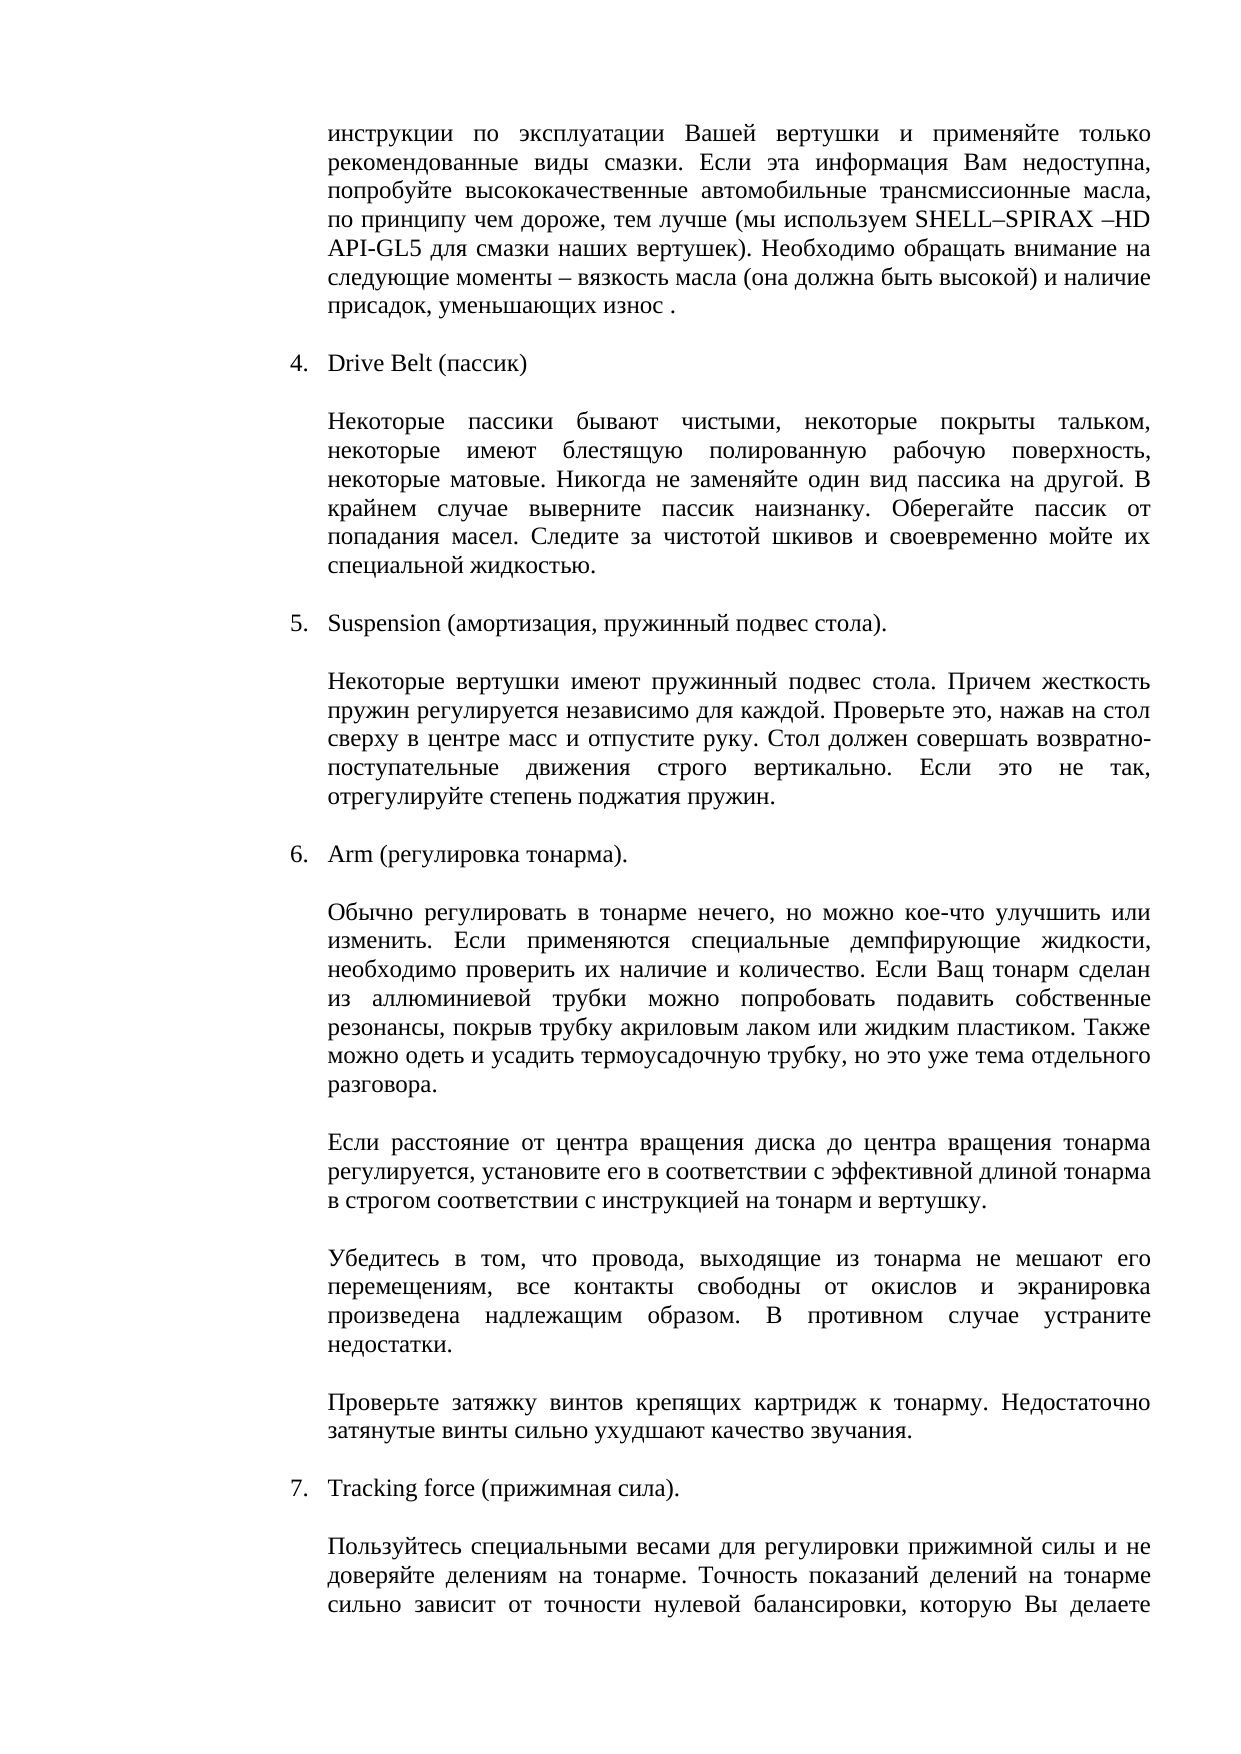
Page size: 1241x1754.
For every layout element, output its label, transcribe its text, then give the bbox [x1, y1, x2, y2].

text Некоторые пассики бывают чистыми, некоторые покрыты тальком, некоторые имеют блестящую полированную рабочую поверхность, некоторые матовые. Никогда не заменяйте один вид пассика на другой. В крайнем случае выверните пассик наизнанку. Оберегайте пассик от попадания масел. Следите за чистотой шкивов и своевременно мойте их специальной жидкостью. [327, 406, 1152, 579]
list Tracking force (прижимная сила). [290, 1473, 1152, 1502]
text Если расстояние от центра вращения диска до центра вращения тонарма регулируется, установите его в соответствии с эффективной длиной тонарма в строгом соответствии с инструкцией на тонарм и вертушку. [327, 1127, 1152, 1213]
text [327, 1531, 1152, 1618]
text Обычно регулировать в тонарме нечего, но можно кое-что улучшить или изменить. Если применяются специальные демпфирующие жидкости, необходимо проверить их наличие и количество. Если Ващ тонарм сделан из аллюминиевой трубки можно попробовать подавить собственные резонансы, покрыв трубку акриловым лаком или жидким пластиком. Также можно одеть и усадить термоусадочную трубку, но это уже тема отдельного разговора. [327, 897, 1152, 1098]
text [327, 118, 1152, 319]
text Проверьте затяжку винтов крепящих картридж к тонарму. Недостаточно затянутые винты сильно ухудшают качество звучания. [327, 1387, 1152, 1444]
text Некоторые вертушки имеют пружинный подвес стола. Причем жесткость пружин регулируется независимо для каждой. Проверьте это, нажав на стол сверху в центре масс и отпустите руку. Стол должен совершать возвратно-поступательные движения строго вертикально. Если это не так, отрегулируйте степень поджатия пружин. [327, 666, 1152, 810]
list Suspension (амортизация, пружинный подвес стола). [290, 608, 1152, 637]
list Arm (регулировка тонарма). [290, 839, 1152, 868]
text Убедитесь в том, что провода, выходящие из тонарма не мешают его перемещениям, все контакты свободны от окислов и экранировка произведена надлежащим образом. В противном случае устраните недостатки. [327, 1243, 1152, 1358]
list Drive Belt (пассик) [290, 348, 1152, 377]
